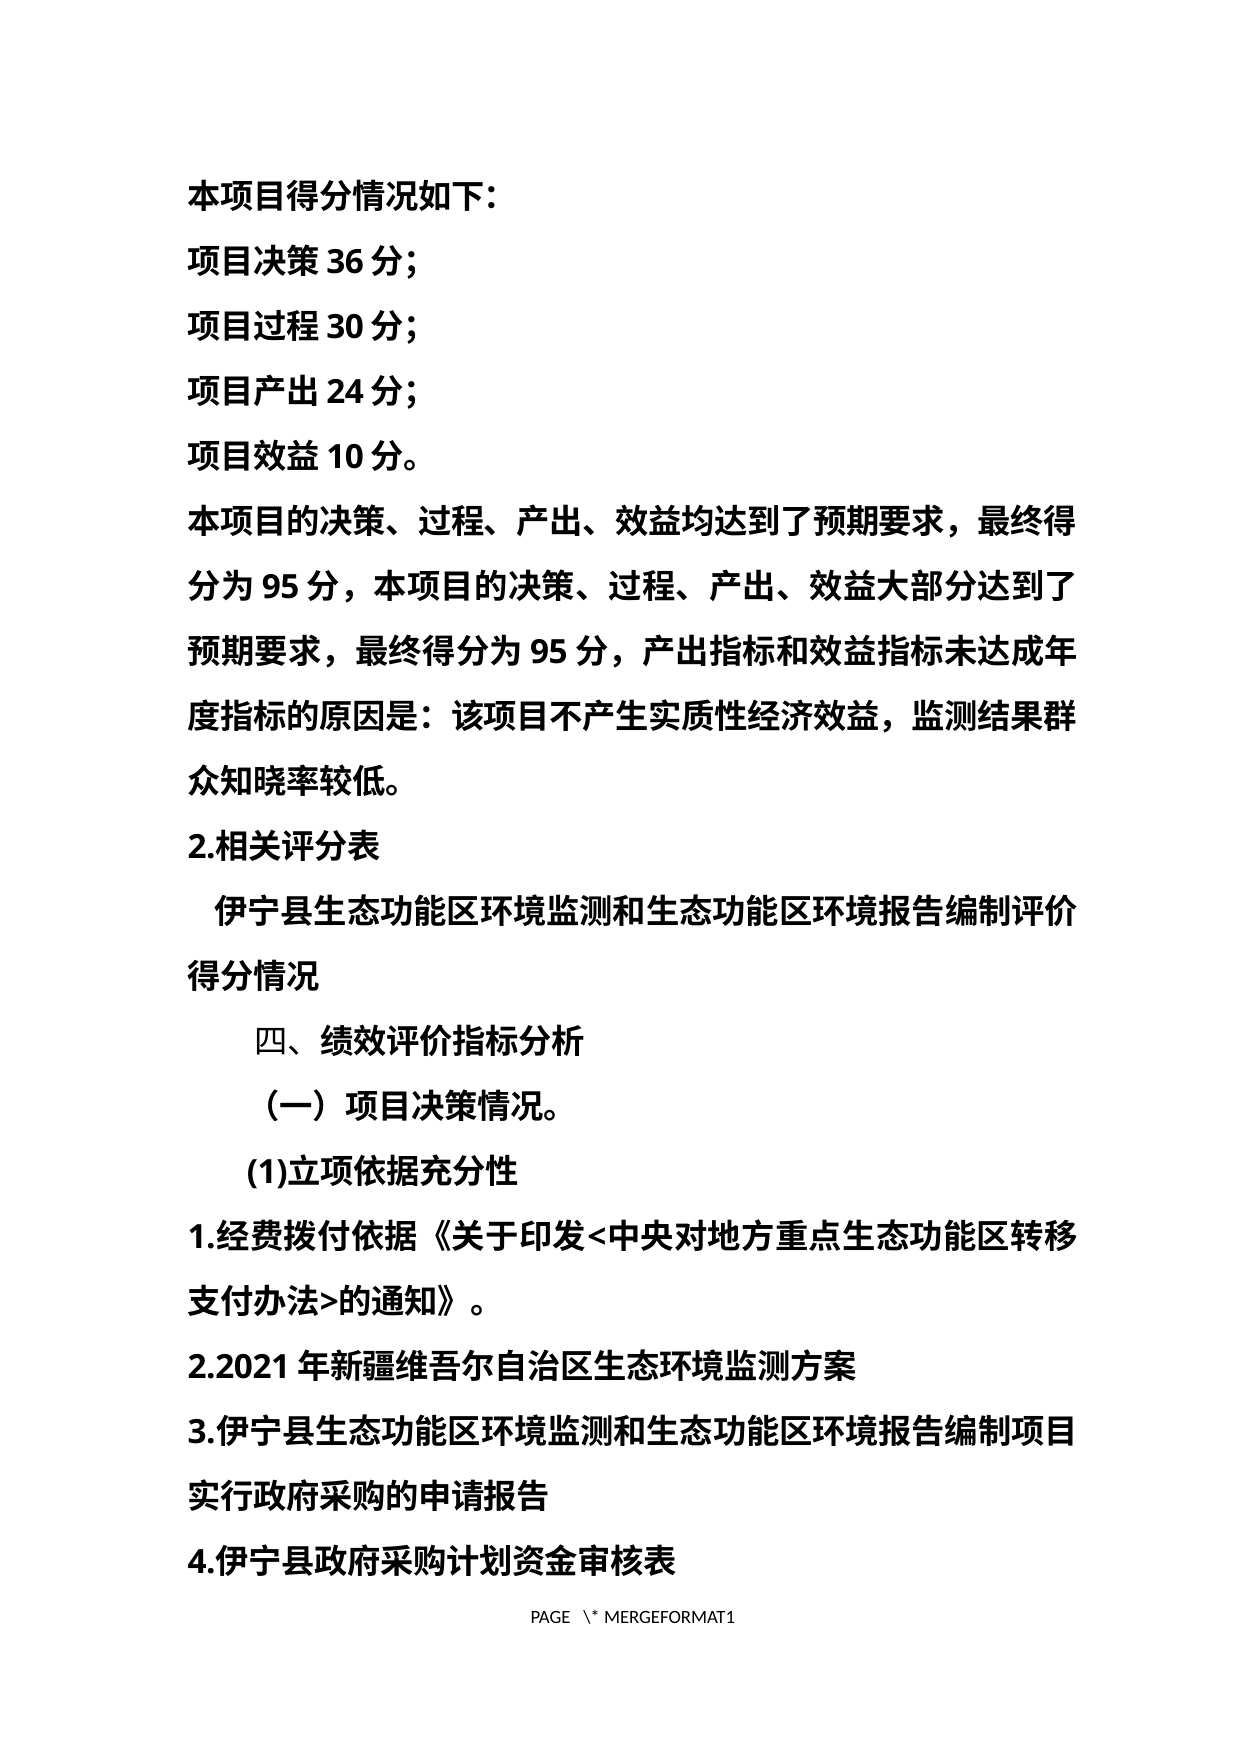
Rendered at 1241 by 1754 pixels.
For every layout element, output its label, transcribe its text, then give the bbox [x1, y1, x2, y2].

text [187, 162, 1078, 1007]
text 四、绩效评价指标分析 [187, 1007, 1078, 1072]
text （一）项目决策情况。 [187, 1072, 1078, 1137]
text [187, 1137, 1078, 1592]
